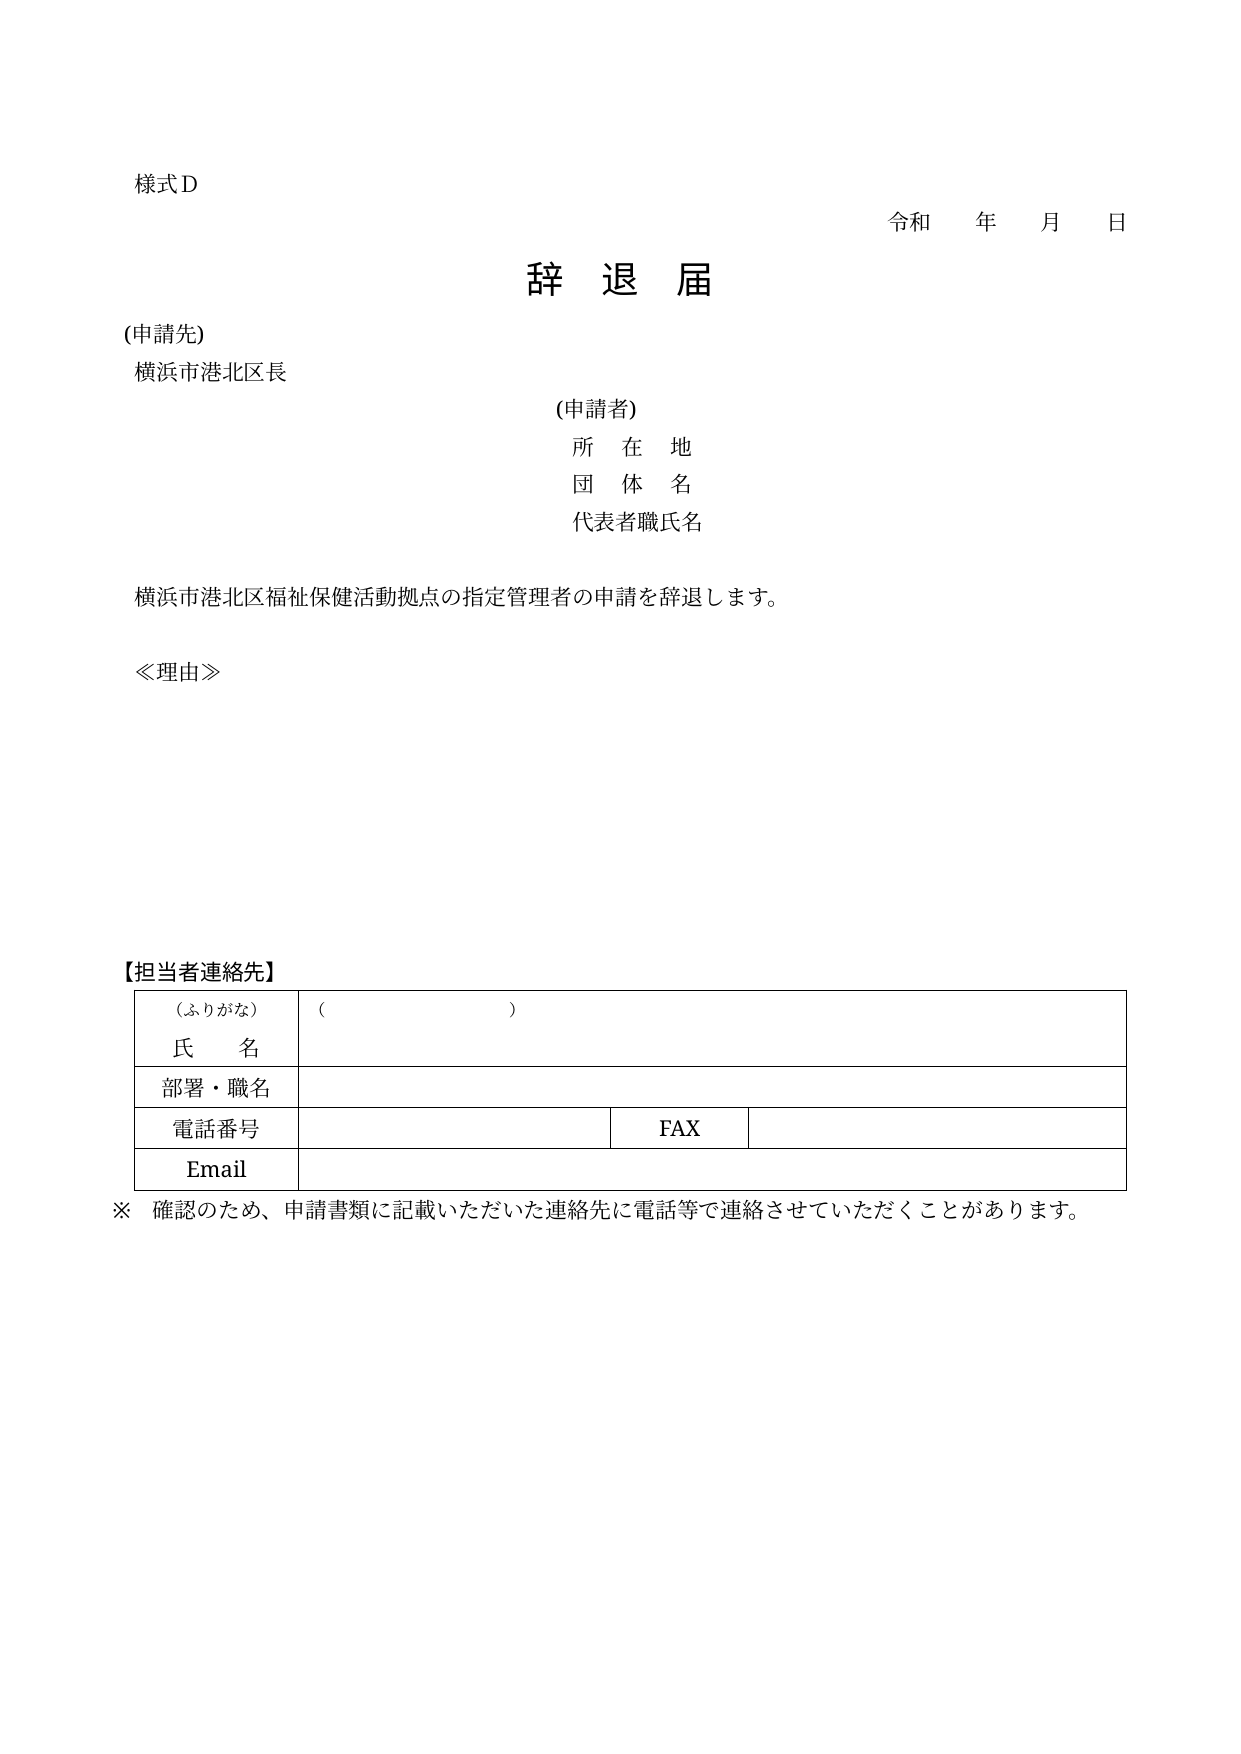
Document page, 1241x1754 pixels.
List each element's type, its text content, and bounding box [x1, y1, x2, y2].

text 様式Ｄ [112, 164, 1128, 202]
text 令和 年 月 日 [112, 202, 1128, 239]
table_header （ ） [299, 991, 1126, 1066]
text ※ 確認のため、申請書類に記載いただいた連絡先に電話等で連絡させていただくことがあります。 [112, 1191, 1128, 1228]
table_cell [299, 1067, 1126, 1107]
text 代表者職氏名 [112, 502, 1128, 539]
table_cell FAX [611, 1108, 748, 1148]
table_cell [299, 1108, 610, 1148]
text (申請先) [112, 314, 1128, 352]
table_cell 部署・職名 [135, 1067, 298, 1107]
table_cell [749, 1108, 1126, 1148]
text (申請者) [112, 389, 1128, 427]
text ≪理由≫ [112, 652, 1128, 689]
text 所 在 地 [112, 427, 1128, 464]
table_cell [299, 1149, 1126, 1189]
text 辞 退 届 [112, 239, 1128, 314]
table_cell 電話番号 [135, 1108, 298, 1148]
text 横浜市港北区長 [112, 352, 1128, 389]
table_header （ふりがな） 氏 名 [135, 991, 298, 1066]
text 団 体 名 [112, 464, 1128, 502]
text 【担当者連絡先】 [112, 952, 1053, 989]
table_cell Email [135, 1149, 298, 1189]
text 横浜市港北区福祉保健活動拠点の指定管理者の申請を辞退します。 [112, 577, 1128, 614]
